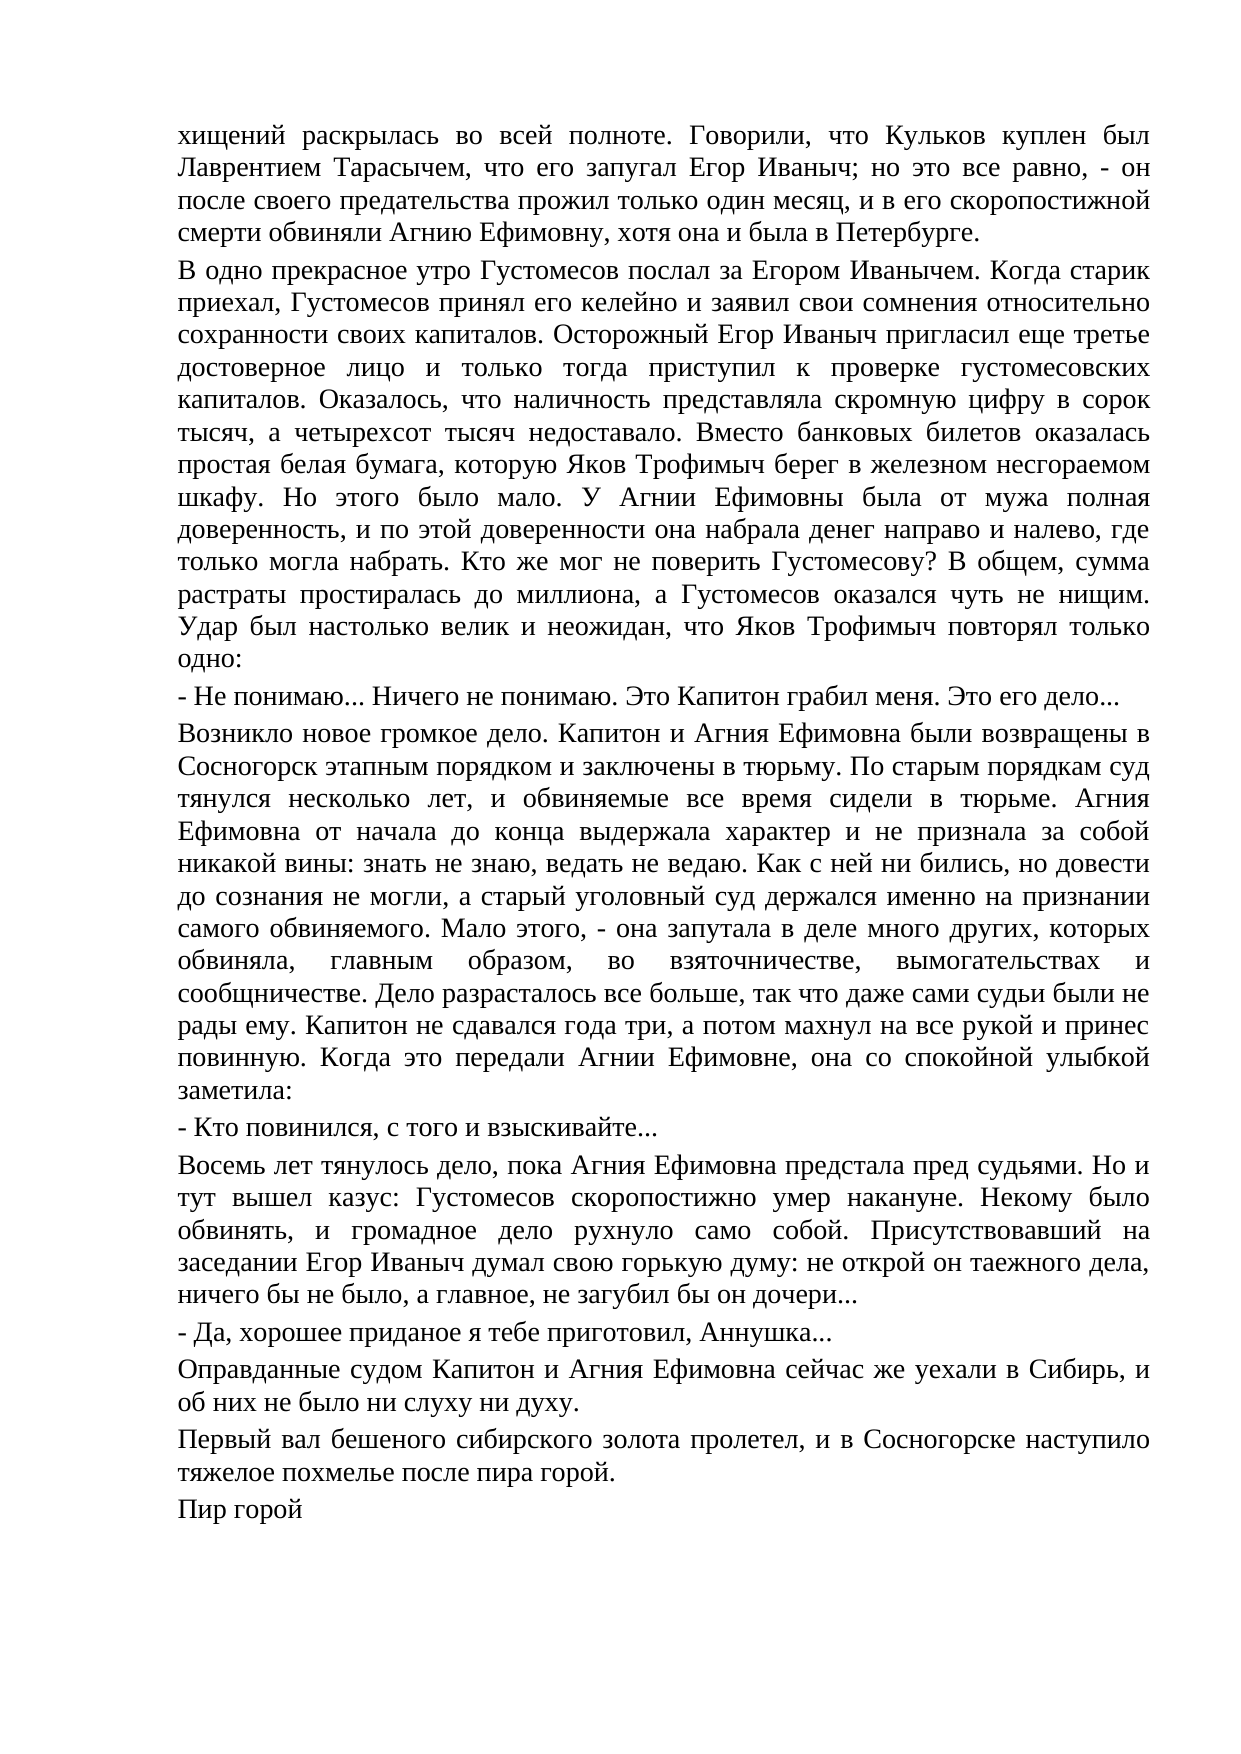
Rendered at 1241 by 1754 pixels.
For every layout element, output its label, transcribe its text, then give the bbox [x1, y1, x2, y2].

text - Не понимаю... Ничего не понимаю. Это Капитон грабил меня. Это его дело... [177, 679, 1152, 711]
text Восемь лет тянулось дело, пока Агния Ефимовна предстала пред судьями. Но и тут вышел казус: Густомесов скоропостижно умер накануне. Некому было обвинять, и громадное дело рухнуло само собой. Присутствовавший на заседании Егор Иваныч думал свою горькую думу: не открой он таежного дела, ничего бы не было, а главное, не загубил бы он дочери... [177, 1148, 1152, 1310]
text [177, 118, 1152, 248]
text - Кто повинился, с того и взыскивайте... [177, 1110, 1152, 1143]
text Возникло новое громкое дело. Капитон и Агния Ефимовна были возвращены в Сосногорск этапным порядком и заключены в тюрьму. По старым порядкам суд тянулся несколько лет, и обвиняемые все время сидели в тюрьме. Агния Ефимовна от начала до конца выдержала характер и не признала за собой никакой вины: знать не знаю, ведать не ведаю. Как с ней ни бились, но довести до сознания не могли, а старый уголовный суд держался именно на признании самого обвиняемого. Мало этого, - она запутала в деле много других, которых обвиняла, главным образом, во взяточничестве, вымогательствах и сообщничестве. Дело разрасталось все больше, так что даже сами судьи были не рады ему. Капитон не сдавался года три, а потом махнул на все рукой и принес повинную. Когда это передали Агнии Ефимовне, она со спокойной улыбкой заметила: [177, 717, 1152, 1105]
text - Да, хорошее приданое я тебе приготовил, Аннушка... [177, 1315, 1152, 1347]
text Первый вал бешеного сибирского золота пролетел, и в Сосногорске наступило тяжелое похмелье после пира горой. [177, 1422, 1152, 1487]
text Оправданные судом Капитон и Агния Ефимовна сейчас же уехали в Сибирь, и об них не было ни слуху ни духу. [177, 1352, 1152, 1417]
text Пир горой [177, 1492, 1152, 1525]
text В одно прекрасное утро Густомесов послал за Егором Иванычем. Когда старик приехал, Густомесов принял его келейно и заявил свои сомнения относительно сохранности своих капиталов. Осторожный Егор Иваныч пригласил еще третье достоверное лицо и только тогда приступил к проверке густомесовских капиталов. Оказалось, что наличность представляла скромную цифру в сорок тысяч, а четырехсот тысяч недоставало. Вместо банковых билетов оказалась простая белая бумага, которую Яков Трофимыч берег в железном несгораемом шкафу. Но этого было мало. У Агнии Ефимовны была от мужа полная доверенность, и по этой доверенности она набрала денег направо и налево, где только могла набрать. Кто же мог не поверить Густомесову? В общем, сумма растраты простиралась до миллиона, а Густомесов оказался чуть не нищим. Удар был настолько велик и неожидан, что Яков Трофимыч повторял только одно: [177, 253, 1152, 674]
